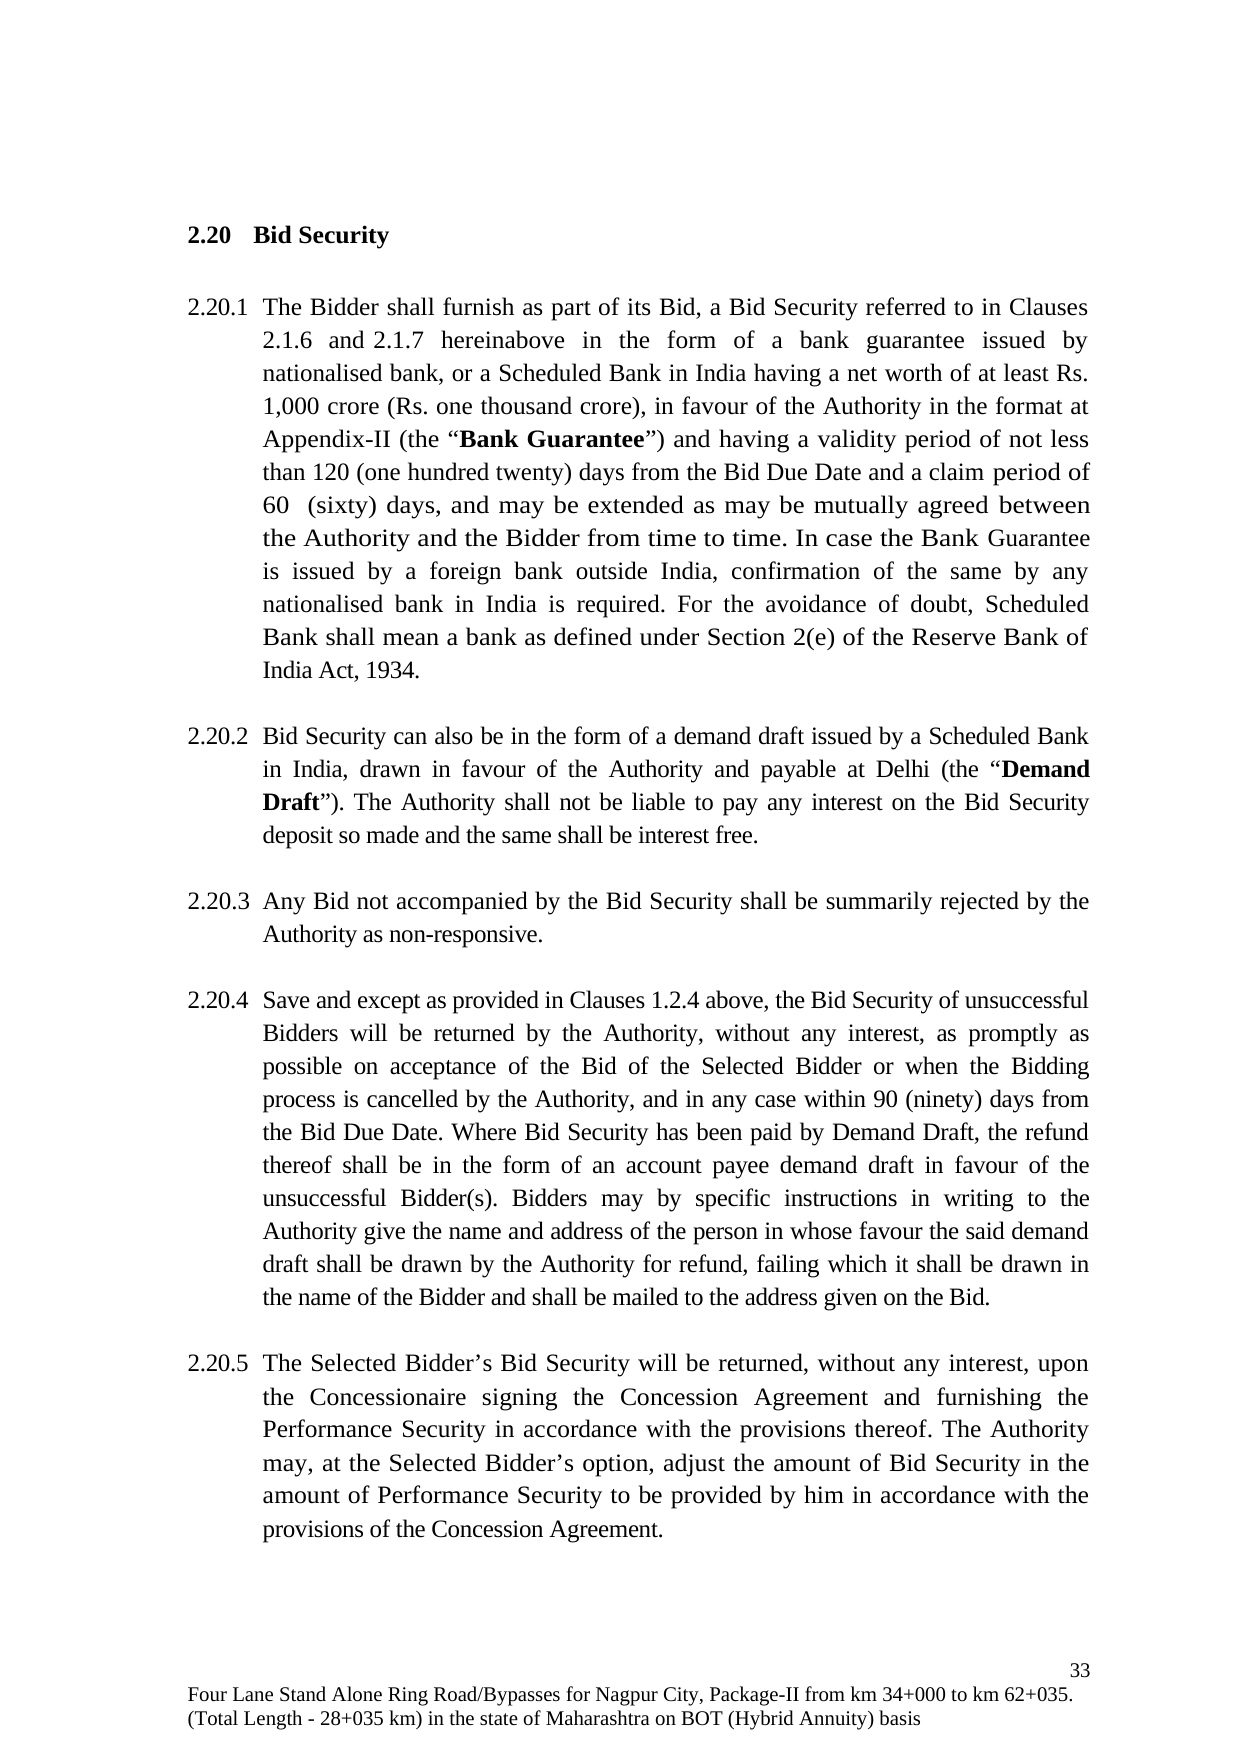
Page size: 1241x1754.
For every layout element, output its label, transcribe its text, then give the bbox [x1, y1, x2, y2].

list The Selected Bidder’s Bid Security will be returned, without any interest, upon the Concessionaire signing the Concession Agreement and furnishing the Performance Security in accordance with the provisions thereof. The Authority may, at the Selected Bidder’s option, adjust the amount of Bid Security in the amount of Performance Security to be provided by him in accordance with the provisions of the Concession Agreement. [187, 1348, 1090, 1542]
list The Bidder shall furnish as part of its Bid, a Bid Security referred to in Clauses 2.1.6 and 2.1.7 hereinabove in the form of a bank guarantee issued by nationalised bank, or a Scheduled Bank in India having a net worth of at least Rs. 1,000 crore (Rs. one thousand crore), in favour of the Authority in the format at Appendix-II (the “Bank Guarantee”) and having a validity period of not less than 120 (one hundred twenty) days from the Bid Due Date and a claim period of 60 (sixty) days, and may be extended as may be mutually agreed between the Authority and the Bidder from time to time. In case the Bank Guarantee is issued by a foreign bank outside India, confirmation of the same by any nationalised bank in India is required. For the avoidance of doubt, Scheduled Bank shall mean a bank as defined under Section 2(e) of the Reserve Bank of India Act, 1934. [187, 292, 1090, 684]
list Bid Security [187, 221, 1090, 249]
list Any Bid not accompanied by the Bid Security shall be summarily rejected by the Authority as non-responsive. [187, 886, 1090, 948]
list Bid Security can also be in the form of a demand draft issued by a Scheduled Bank in India, drawn in favour of the Authority and payable at Delhi (the “Demand Draft”). The Authority shall not be liable to pay any interest on the Bid Security deposit so made and the same shall be interest free. [187, 721, 1090, 849]
list Save and except as provided in Clauses 1.2.4 above, the Bid Security of unsuccessful Bidders will be returned by the Authority, without any interest, as promptly as possible on acceptance of the Bid of the Selected Bidder or when the Bidding process is cancelled by the Authority, and in any case within 90 (ninety) days from the Bid Due Date. Where Bid Security has been paid by Demand Draft, the refund thereof shall be in the form of an account payee demand draft in favour of the unsuccessful Bidder(s). Bidders may by specific instructions in writing to the Authority give the name and address of the person in whose favour the said demand draft shall be drawn by the Authority for refund, failing which it shall be drawn in the name of the Bidder and shall be mailed to the address given on the Bid. [187, 985, 1090, 1311]
